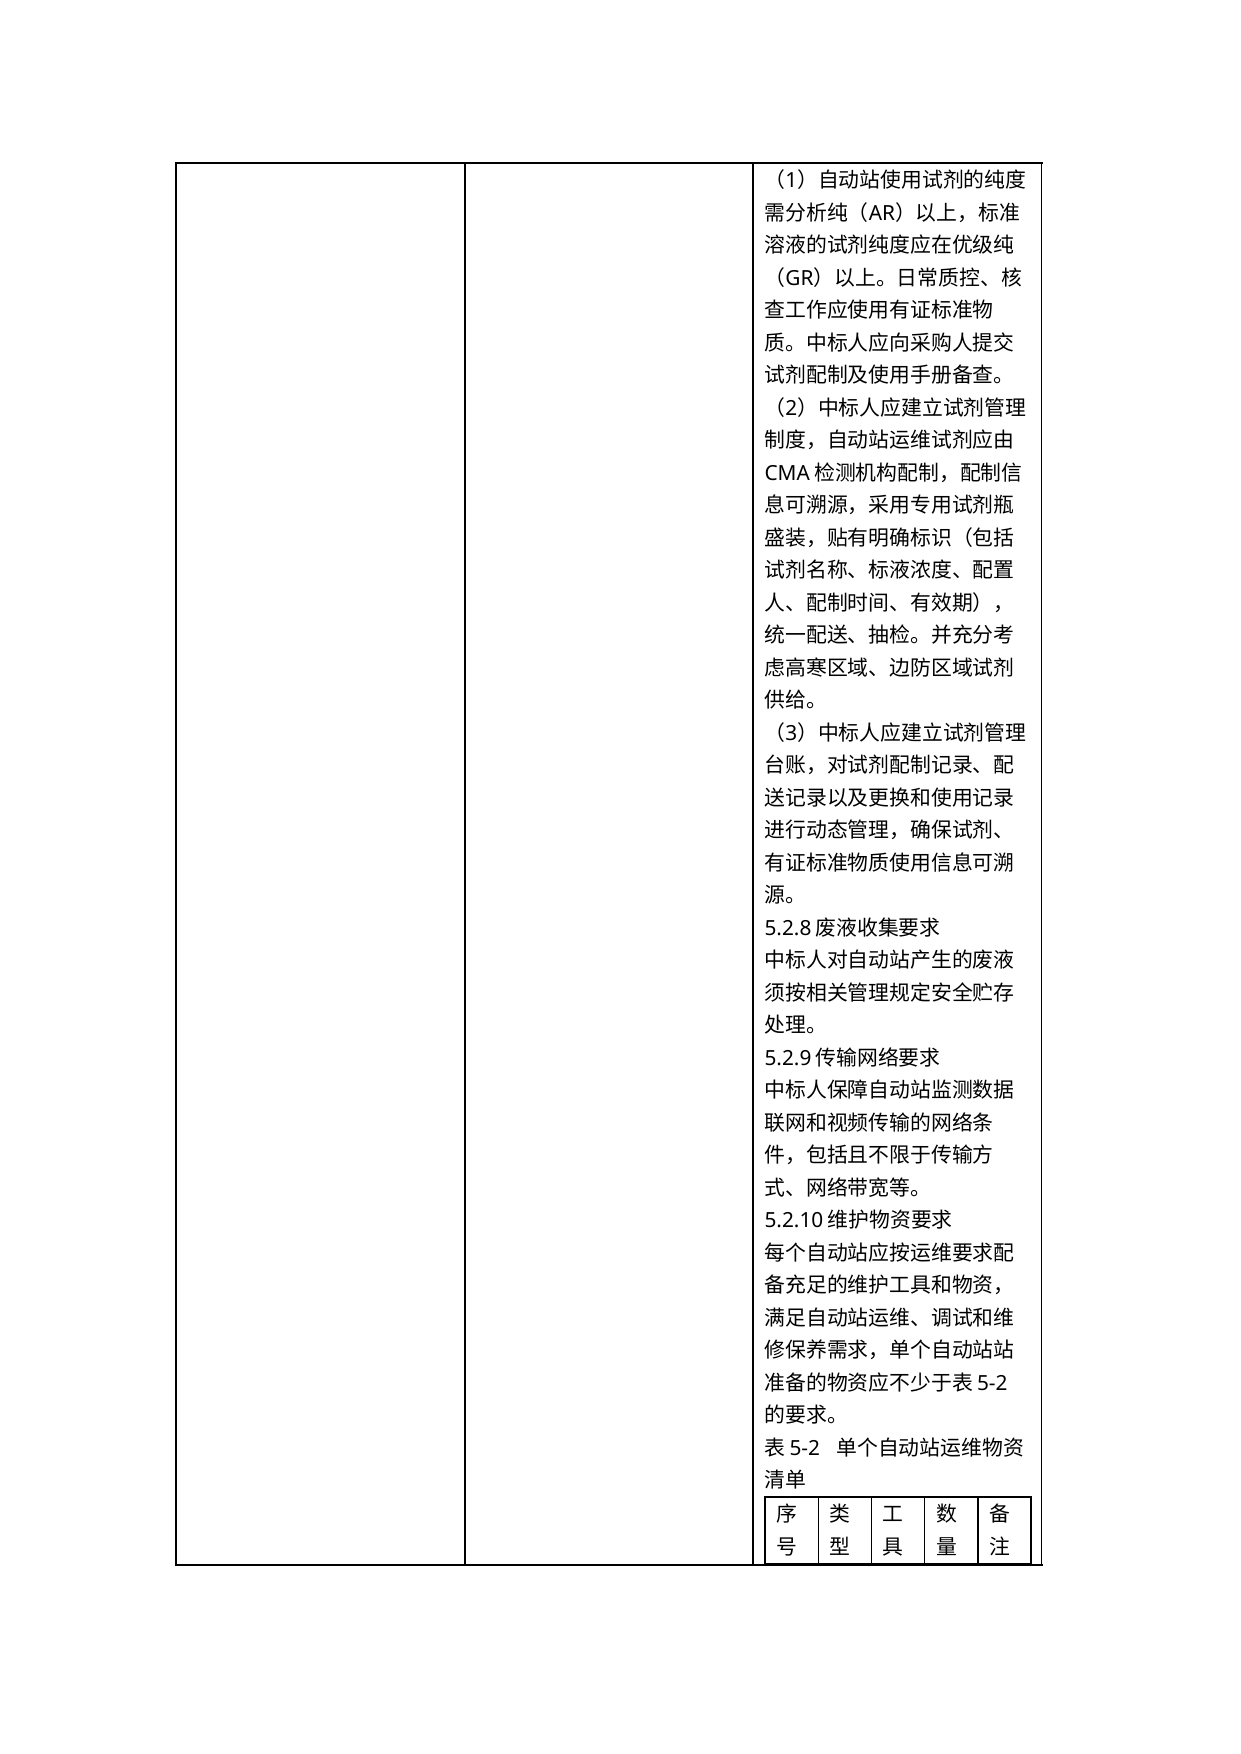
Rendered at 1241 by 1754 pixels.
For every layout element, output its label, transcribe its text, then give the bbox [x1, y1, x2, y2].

table_cell 1 [177, 164, 464, 1564]
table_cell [754, 164, 1041, 1564]
table_cell [466, 164, 752, 1564]
